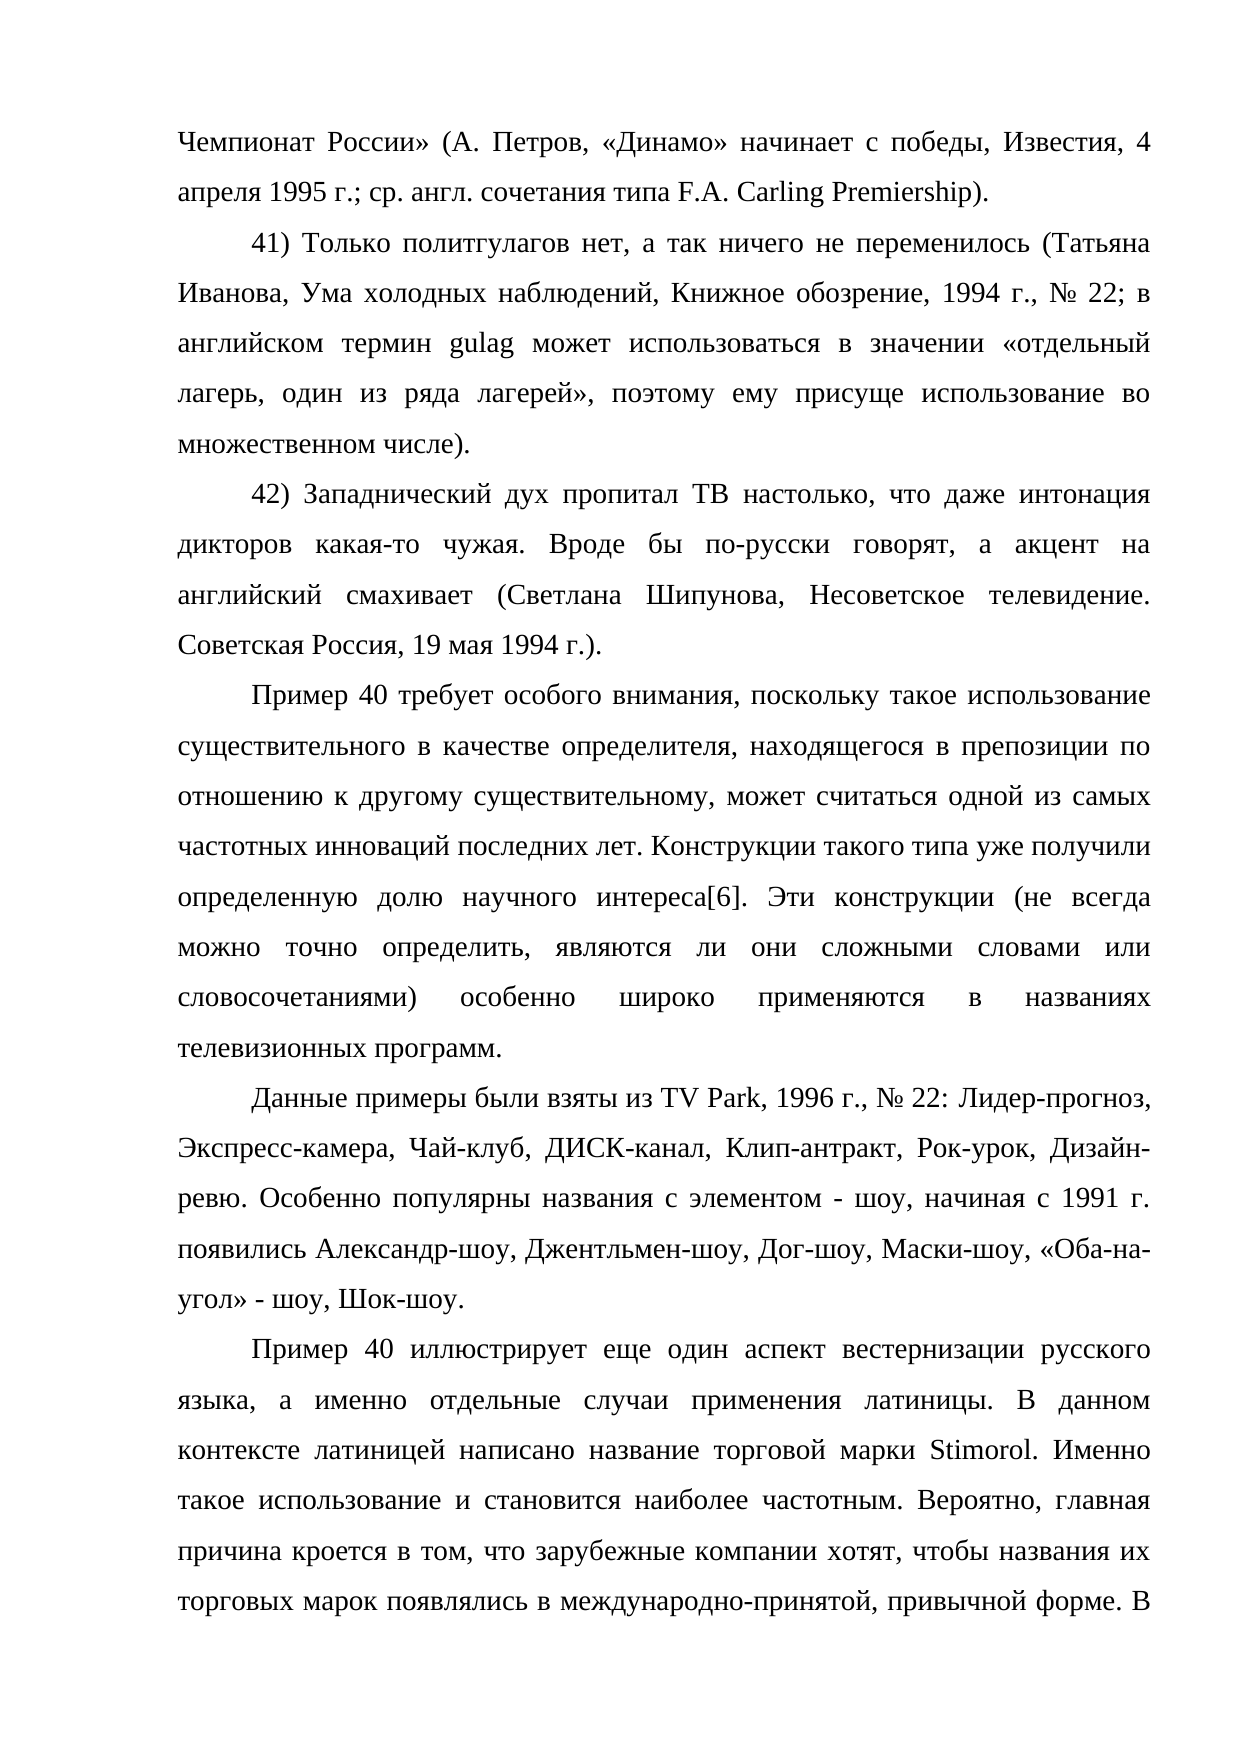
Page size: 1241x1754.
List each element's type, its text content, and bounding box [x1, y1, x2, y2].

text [177, 1332, 1152, 1617]
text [177, 124, 1152, 208]
text 41) Только политгулагов нет, а так ничего не переменилось (Татьяна Иванова, Ума холодных наблюдений, Книжное обозрение, ., № 22; в английском термин gulag может использоваться в значении «отдельный лагерь, один из ряда лагерей», поэтому ему присуще использование во множественном числе). [177, 225, 1152, 459]
text Пример 40 требует особого внимания, поскольку такое использование существительного в качестве определителя, находящегося в препозиции по отношению к другому существительному, может считаться одной из самых частотных инноваций последних лет. Конструкции такого типа уже получили определенную долю научного интереса[6]. Эти конструкции (не всегда можно точно определить, являются ли они сложными словами или словосочетаниями) особенно широко применяются в названиях телевизионных программ. [177, 677, 1152, 1063]
text 42) Западнический дух пропитал ТВ настолько, что даже интонация дикторов какая-то чужая. Вроде бы по-русски говорят, а акцент на английский смахивает (Светлана Шипунова, Несоветское телевидение. Советская Россия, 19 мая .). [177, 476, 1152, 661]
text Данные примеры были взяты из TV Park, ., № 22: Лидер-прогноз, Экспресс-камера, Чай-клуб, ДИСК-канал, Клип-антракт, Рок-урок, Дизайн-ревю. Особенно популярны названия с элементом - шоу, начиная с . появились Александр-шоу, Джентльмен-шоу, Дог-шоу, Маски-шоу, «Оба-на-угол» - шоу, Шок-шоу. [177, 1080, 1152, 1315]
